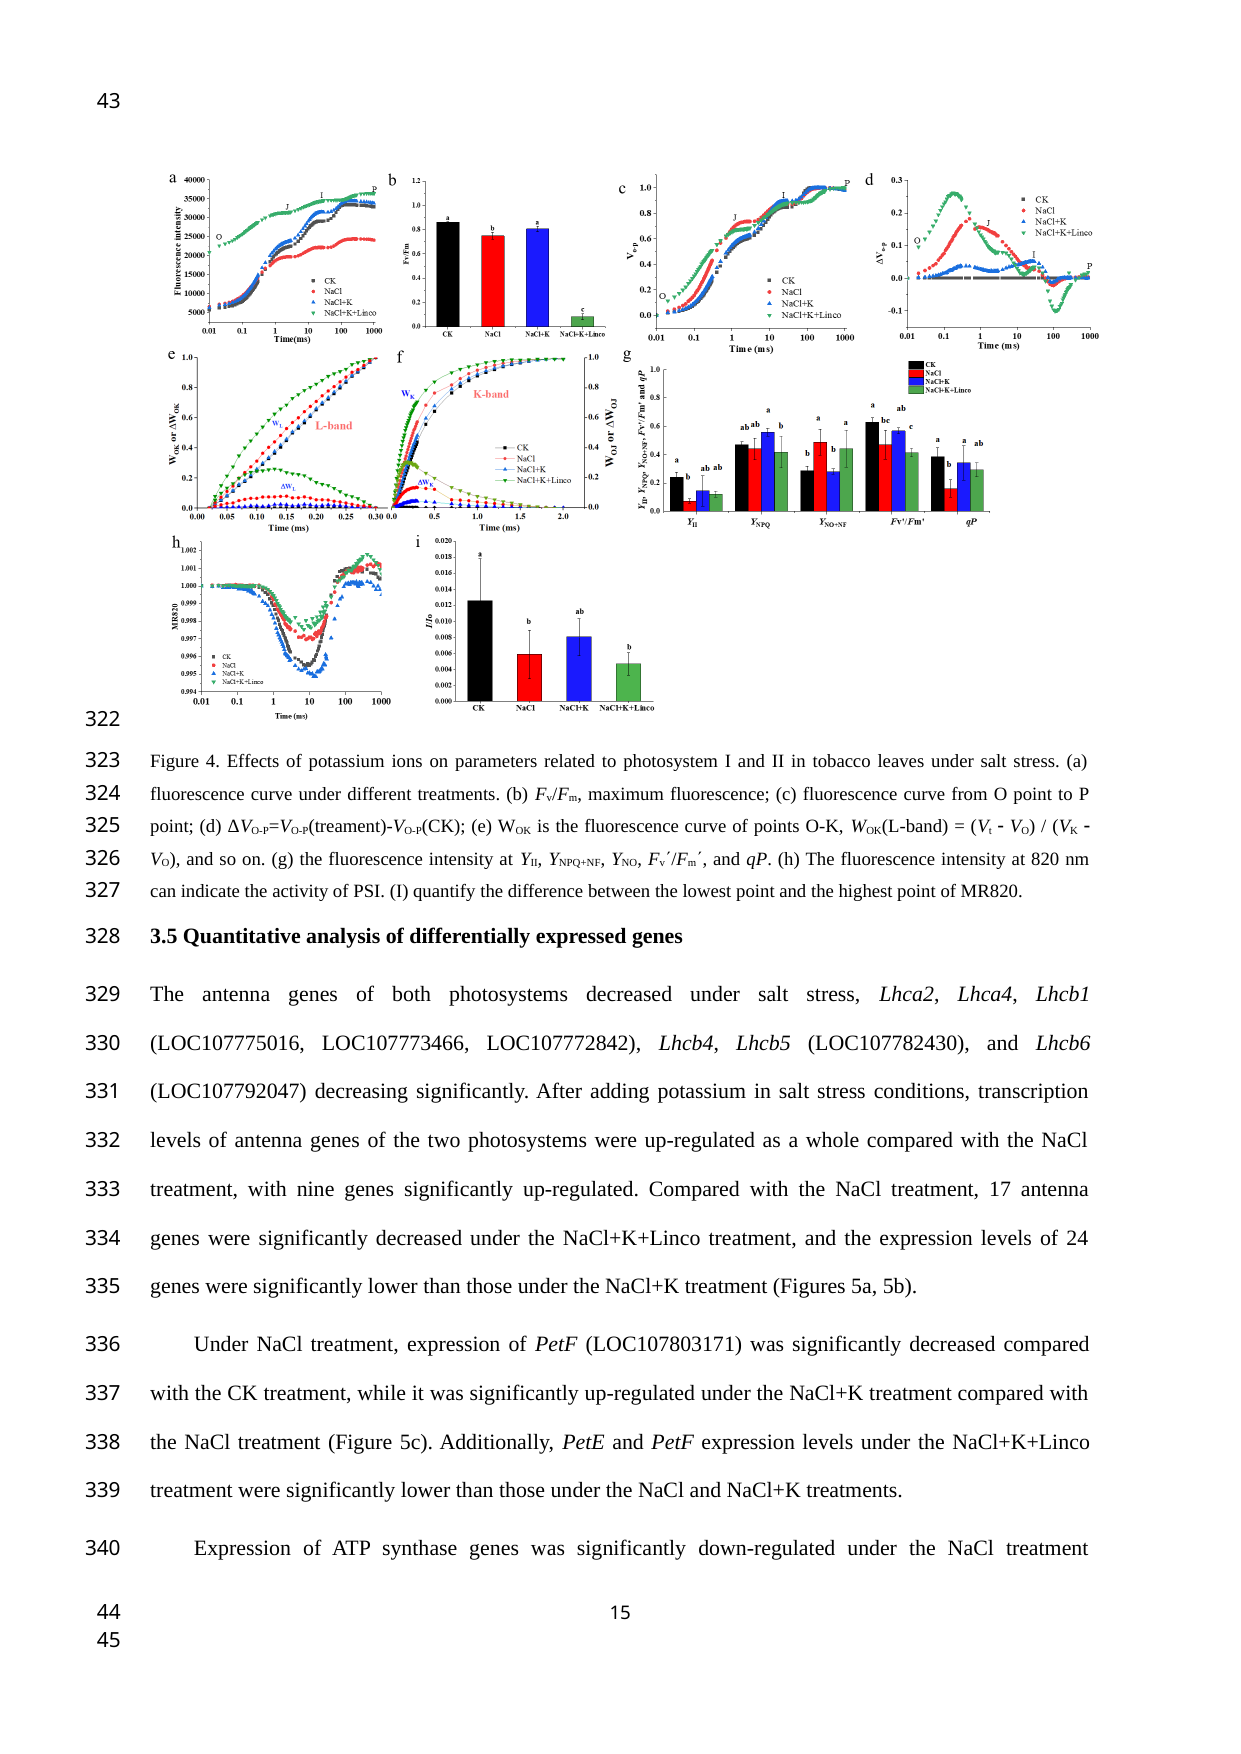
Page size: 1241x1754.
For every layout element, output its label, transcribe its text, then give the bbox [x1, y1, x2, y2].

text Under NaCl treatment, expression of PetF (LOC107803171) was significantly decreased compared with the CK treatment, while it was significantly up-regulated under the NaCl+K treatment compared with the NaCl treatment (Figure 5c). Additionally, PetE and PetF expression levels under the NaCl+K+Linco treatment were significantly lower than those under the NaCl and NaCl+K treatments. [150, 1327, 1090, 1506]
text The antenna genes of both photosystems decreased under salt stress, Lhca2, Lhca4, Lhcb1 (LOC107775016, LOC107773466, LOC107772842), Lhcb4, Lhcb5 (LOC107782430), and Lhcb6 (LOC107792047) decreasing significantly. After adding potassium in salt stress conditions, transcription levels of antenna genes of the two photosystems were up-regulated as a whole compared with the NaCl treatment, with nine genes significantly up-regulated. Compared with the NaCl treatment, 17 antenna genes were significantly decreased under the NaCl+K+Linco treatment, and the expression levels of 24 genes were significantly lower than those under the NaCl+K treatment (Figures 5a, 5b). [150, 977, 1090, 1302]
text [150, 1531, 1090, 1564]
picture [150, 159, 1110, 727]
text 3.5 Quantitative analysis of differentially expressed genes [150, 920, 1090, 952]
text Figure 4. Effects of potassium ions on parameters related to photosystem I and II in tobacco leaves under salt stress. (a) fluorescence curve under different treatments. (b) Fv/Fm, maximum fluorescence; (c) fluorescence curve from O point to P point; (d) ΔVO-P=VO-P(treament)-VO-P(CK); (e) WOK is the fluorescence curve of points O-K, WOK(L-band) = (Vt VO) / (VK VO), and so on. (g) the fluorescence intensity at YII, YNPQ+NF, YNO, Fv/Fm, and qP. (h) The fluorescence intensity at 820 nm can indicate the activity of PSI. (I) quantify the difference between the lowest point and the highest point of MR820. [150, 745, 1090, 907]
